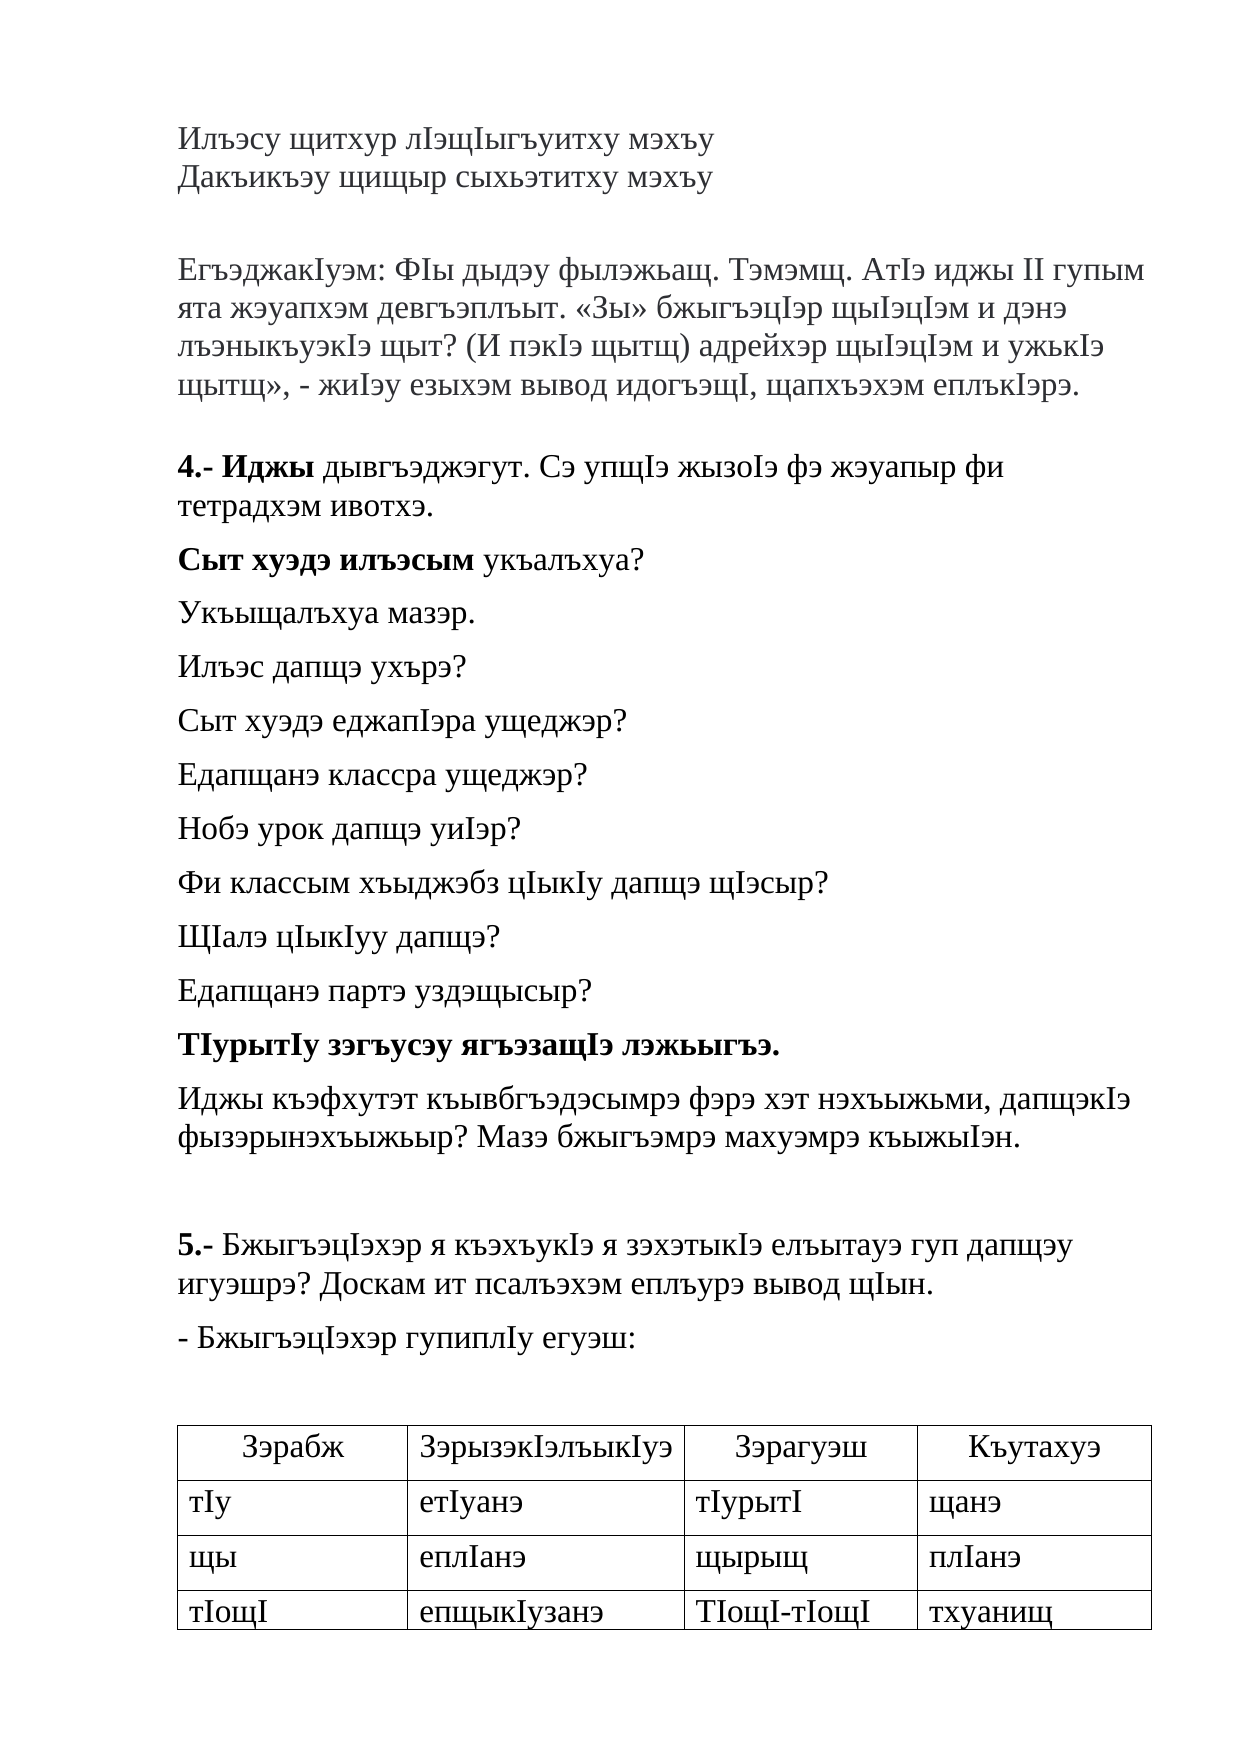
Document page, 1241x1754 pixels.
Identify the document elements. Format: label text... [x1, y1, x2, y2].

table_header ЗэрызэкIэлъыкIуэ [408, 1426, 684, 1480]
text ЩIалэ цIыкIуу дапщэ? [177, 916, 1152, 955]
text Сыт хуэдэ илъэсым укъалъхуа? [177, 539, 1152, 577]
text Укъыщалъхуа мазэр. [177, 593, 1152, 631]
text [177, 118, 1152, 195]
text Нобэ урок дапщэ уиIэр? [177, 808, 1152, 847]
table_cell епщыкIузанэ [408, 1591, 684, 1629]
text Едапщанэ классра ущеджэр? [177, 754, 1152, 793]
table_header Зэрагуэш [685, 1426, 917, 1480]
text ТIурытIу зэгъусэу ягъэзащIэ лэжьыгъэ. [177, 1024, 1152, 1063]
text ЕгъэджакIуэм: ФIы дыдэу фылэжьащ. Тэмэмщ. АтIэ иджы II гупым ята жэуапхэм девгъэплъыт. «Зы» бжыгъэцIэр щыIэцIэм и дэнэ лъэныкъуэкIэ щыт? (И пэкIэ щытщ) адрейхэр щыIэцIэм и ужькIэ щытщ», - жиIэу езыхэм вывод идогъэщI, щапхъэхэм еплъкIэрэ. [177, 210, 1152, 431]
text Фи классым хъыджэбз цIыкIу дапщэ щIэсыр? [177, 862, 1152, 901]
text - БжыгъэцIэхэр гупиплIу егуэш: [177, 1317, 1152, 1355]
text Сыт хуэдэ еджапIэра ущеджэр? [177, 701, 1152, 739]
table_cell еплIанэ [408, 1536, 684, 1590]
table_cell плIанэ [918, 1536, 1151, 1590]
table_cell тIощI [178, 1591, 407, 1629]
table_cell етIуанэ [408, 1481, 684, 1535]
table_cell щырыщ [685, 1536, 917, 1590]
table_cell тIурытI [685, 1481, 917, 1535]
text Едапщанэ партэ уздэщысыр? [177, 970, 1152, 1009]
table_header Зэрабж [178, 1426, 407, 1480]
table_cell тIу [178, 1481, 407, 1535]
table_cell щы [178, 1536, 407, 1590]
text Иджы къэфхутэт къывбгъэдэсымрэ фэрэ хэт нэхъыжьми, дапщэкIэ фызэрынэхъыжьыр? Мазэ бжыгъэмрэ махуэмрэ къыжыIэн. [177, 1078, 1152, 1155]
table_cell тхуанищ [918, 1591, 1151, 1629]
table_cell щанэ [918, 1481, 1151, 1535]
text 4.- Иджы дывгъэджэгут. Сэ упщIэ жызоIэ фэ жэуапыр фи тетрадхэм ивотхэ. [177, 446, 1152, 523]
table_cell ТIощI-тIощI [685, 1591, 917, 1629]
table_header Къутахуэ [918, 1426, 1151, 1480]
text Илъэс дапщэ ухърэ? [177, 647, 1152, 685]
text 5.- БжыгъэцIэхэр я къэхъукIэ я зэхэтыкIэ елъытауэ гуп дапщэу игуэшрэ? Доскам ит псалъэхэм еплъурэ вывод щIын. [177, 1224, 1152, 1301]
